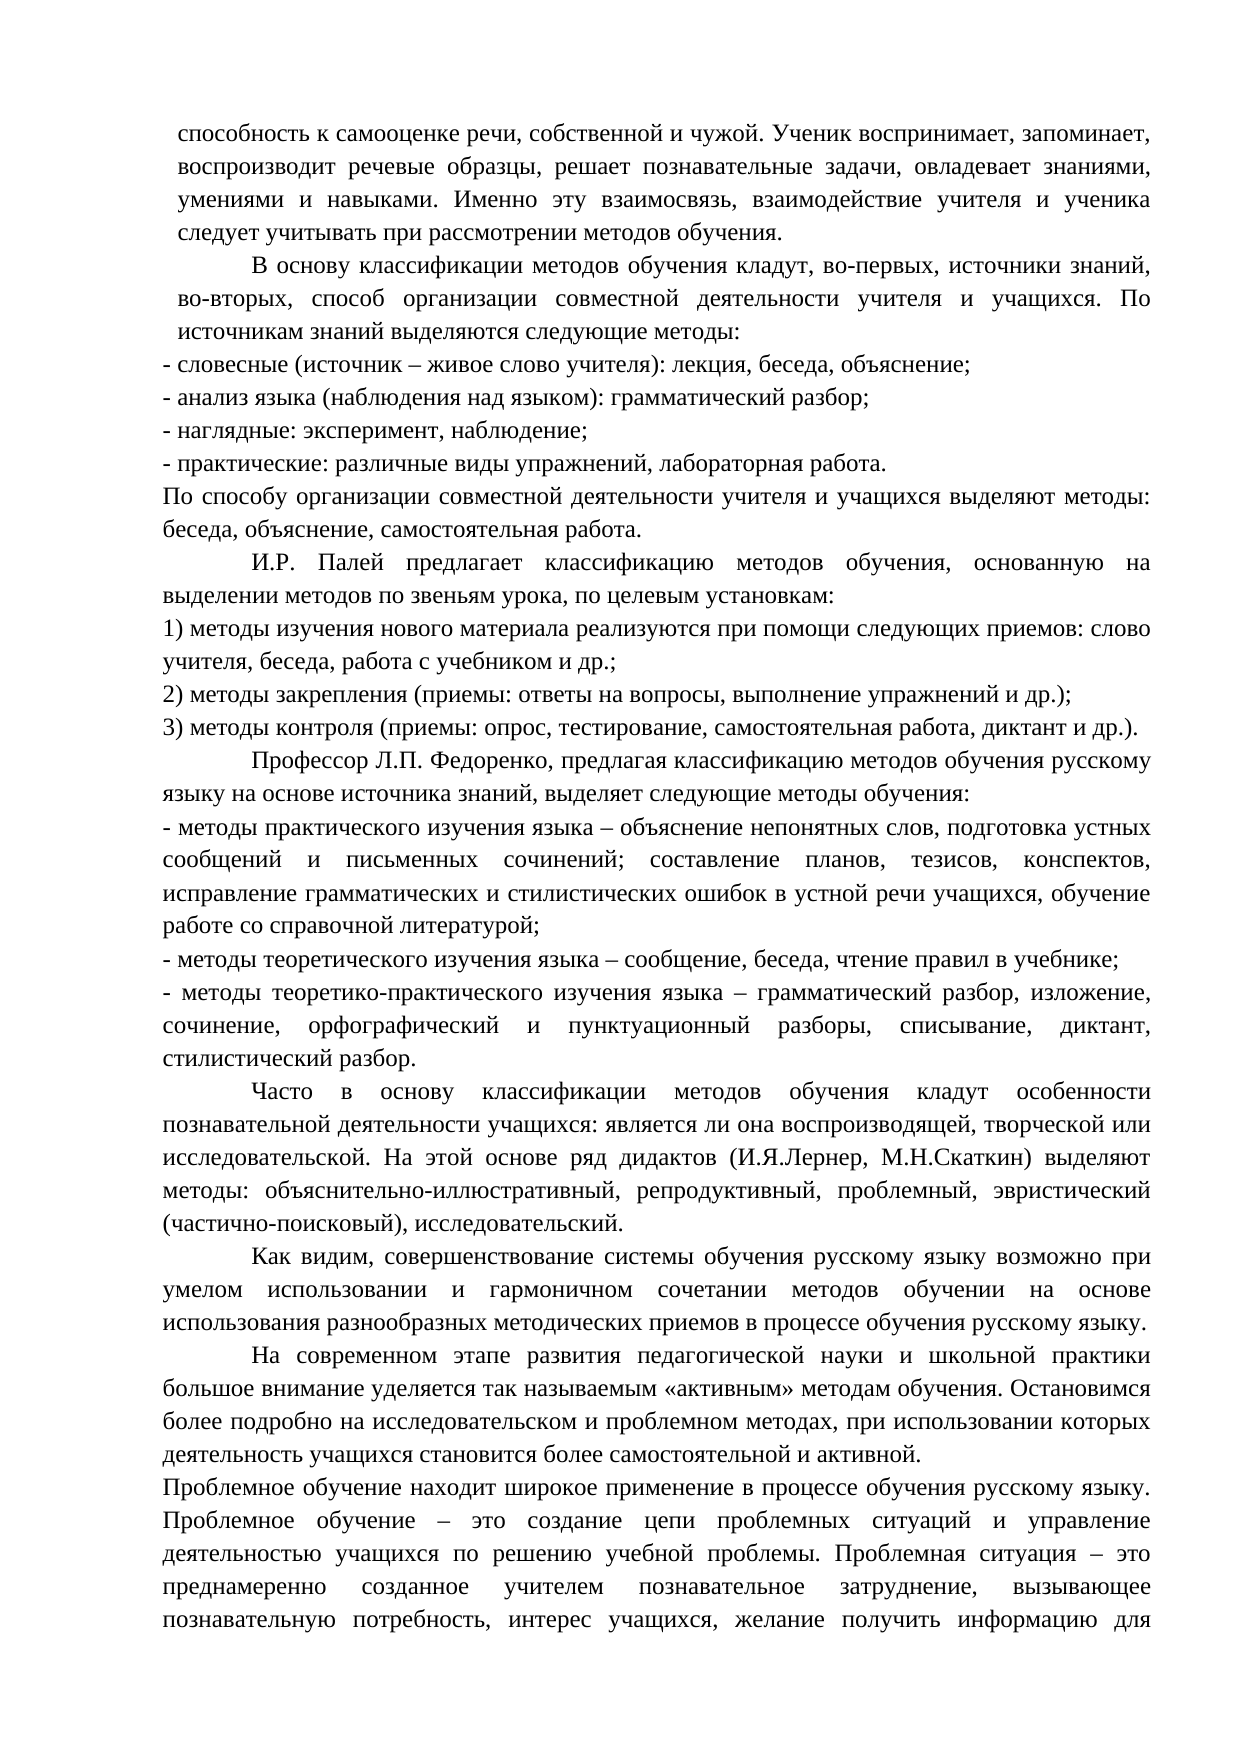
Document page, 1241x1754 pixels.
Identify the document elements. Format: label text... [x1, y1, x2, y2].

text В основу классификации методов обучения кладут, во-первых, источники знаний, во-вторых, способ организации совместной деятельности учителя и учащихся. По источникам знаний выделяются следующие методы: [177, 250, 1152, 345]
text - методы теоретического изучения языка – сообщение, беседа, чтение правил в учебнике; [162, 944, 1152, 972]
text 1) методы изучения нового материала реализуются при помощи следующих приемов: слово учителя, беседа, работа с учебником и др.; [162, 613, 1152, 675]
text 3) методы контроля (приемы: опрос, тестирование, самостоятельная работа, диктант и др.). [162, 712, 1152, 741]
text - анализ языка (наблюдения над языком): грамматический разбор; [162, 382, 1152, 411]
text 2) методы закрепления (приемы: ответы на вопросы, выполнение упражнений и др.); [162, 679, 1152, 708]
text На современном этапе развития педагогической науки и школьной практики большое внимание уделяется так называемым «активным» методам обучения. Остановимся более подробно на исследовательском и проблемном методах, при использовании которых деятельность учащихся становится более самостоятельной и активной. [162, 1340, 1152, 1468]
text Профессор Л.П. Федоренко, предлагая классификацию методов обучения русскому языку на основе источника знаний, выделяет следующие методы обучения: [162, 746, 1152, 807]
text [162, 1472, 1152, 1633]
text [177, 118, 1152, 246]
text - методы теоретико-практического изучения языка – грамматический разбор, изложение, сочинение, орфографический и пунктуационный разборы, списывание, диктант, стилистический разбор. [162, 977, 1152, 1071]
text И.Р. Палей предлагает классификацию методов обучения, основанную на выделении методов по звеньям урока, по целевым установкам: [162, 547, 1152, 609]
text - словесные (источник – живое слово учителя): лекция, беседа, объяснение; [162, 349, 1152, 378]
text Часто в основу классификации методов обучения кладут особенности познавательной деятельности учащихся: является ли она воспроизводящей, творческой или исследовательской. На этой основе ряд дидактов (И.Я.Лернер, М.Н.Скаткин) выделяют методы: объяснительно-иллюстративный, репродуктивный, проблемный, эвристический (частично-поисковый), исследовательский. [162, 1076, 1152, 1237]
text По способу организации совместной деятельности учителя и учащихся выделяют методы: беседа, объяснение, самостоятельная работа. [162, 481, 1152, 543]
text - наглядные: эксперимент, наблюдение; [162, 415, 1152, 444]
text - методы практического изучения языка – объяснение непонятных слов, подготовка устных сообщений и письменных сочинений; составление планов, тезисов, конспектов, исправление грамматических и стилистических ошибок в устной речи учащихся, обучение работе со справочной литературой; [162, 812, 1152, 939]
text - практические: различные виды упражнений, лабораторная работа. [162, 448, 1152, 477]
text Как видим, совершенствование системы обучения русскому языку возможно при умелом использовании и гармоничном сочетании методов обучении на основе использования разнообразных методических приемов в процессе обучения русскому языку. [162, 1241, 1152, 1336]
